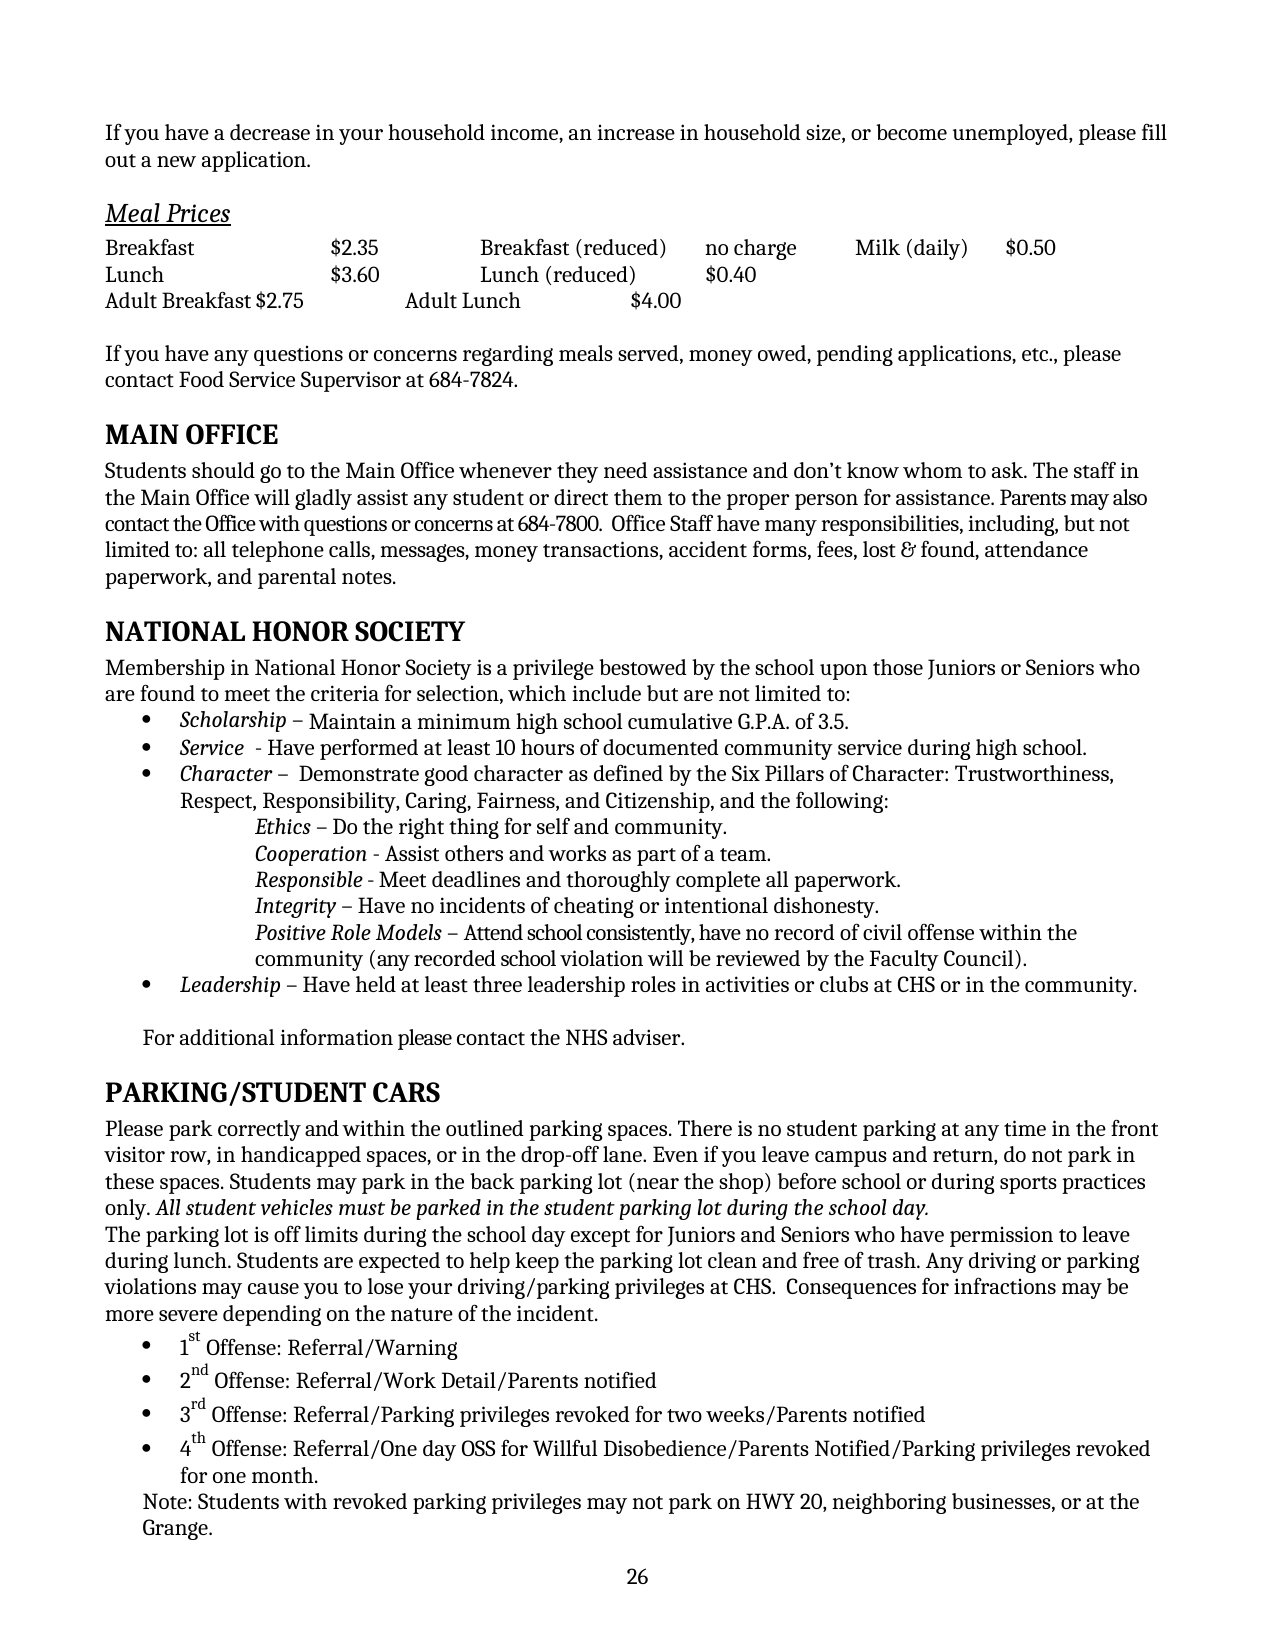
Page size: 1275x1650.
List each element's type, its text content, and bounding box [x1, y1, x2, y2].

list 3rd Offense: Referral/Parking privileges revoked for two weeks/Parents notified [142, 1395, 1170, 1429]
text Integrity – Have no incidents of cheating or intentional dishonesty. [255, 893, 1170, 919]
subtitle PARKING/STUDENT CARS [105, 1076, 1170, 1110]
list Service - Have performed at least 10 hours of documented community service during high school. [142, 735, 1170, 761]
list Character – Demonstrate good character as defined by the Six Pillars of Character: Trustworthiness, Respect, Responsibility, Caring, Fairness, and Citizenship, and the following: [142, 761, 1170, 814]
text For additional information please contact the NHS adviser. [142, 1025, 1170, 1051]
text The parking lot is off limits during the school day except for Juniors and Seniors who have permission to leave during lunch. Students are expected to help keep the parking lot clean and free of trash. Any driving or parking violations may cause you to lose your driving/parking privileges at CHS. Consequences for infractions may be more severe depending on the nature of the incident. [105, 1221, 1170, 1327]
list 2nd Offense: Referral/Work Detail/Parents notified [142, 1361, 1170, 1395]
subtitle MAIN OFFICE [105, 418, 1170, 452]
text Ethics – Do the right thing for self and community. [255, 814, 1170, 840]
text Note: Students with revoked parking privileges may not park on HWY 20, neighboring businesses, or at the Grange. [142, 1489, 1170, 1542]
text Cooperation - Assist others and works as part of a team. [255, 840, 1170, 867]
text If you have a decrease in your household income, an increase in household size, or become unemployed, please fill out a new application. [105, 120, 1170, 173]
subtitle Meal Prices [105, 198, 1170, 229]
subtitle NATIONAL HONOR SOCIETY [105, 615, 1170, 648]
list 1st Offense: Referral/Warning [142, 1327, 1170, 1361]
list Leadership – Have held at least three leadership roles in activities or clubs at CHS or in the community. [142, 972, 1170, 998]
text Responsible - Meet deadlines and thoroughly complete all paperwork. [255, 867, 1170, 893]
text Please park correctly and within the outlined parking spaces. There is no student parking at any time in the front visitor row, in handicapped spaces, or in the drop-off lane. Even if you leave campus and return, do not park in these spaces. Students may park in the back parking lot (near the shop) before school or during sports practices only. All student vehicles must be parked in the student parking lot during the school day. [105, 1116, 1170, 1221]
text Membership in National Honor Society is a privilege bestowed by the school upon those Juniors or Seniors who are found to meet the criteria for selection, which include but are not limited to: [105, 654, 1170, 707]
text Positive Role Models – Attend school consistently, have no record of civil offense within the community (any recorded school violation will be reviewed by the Faculty Council). [255, 919, 1170, 972]
list Scholarship – Maintain a minimum high school cumulative G.P.A. of 3.5. [142, 707, 1170, 735]
text If you have any questions or concerns regarding meals served, money owed, pending applications, etc., please contact Food Service Supervisor at 684-7824. [105, 341, 1170, 393]
text Adult Breakfast $2.75 Adult Lunch $4.00 [105, 288, 1170, 314]
text Students should go to the Main Office whenever they need assistance and don’t know whom to ask. The staff in the Main Office will gladly assist any student or direct them to the proper person for assistance. Parents may also contact the Office with questions or concerns at 684-7800. Office Staff have many responsibilities, including, but not limited to: all telephone calls, messages, money transactions, accident forms, fees, lost & found, attendance paperwork, and parental notes. [105, 458, 1170, 590]
list 4th Offense: Referral/One day OSS for Willful Disobedience/Parents Notified/Parking privileges revoked for one month. [142, 1429, 1170, 1489]
text Breakfast $2.35 Breakfast (reduced) no charge Milk (daily) $0.50 [105, 235, 1170, 261]
text Lunch $3.60 Lunch (reduced) $0.40 [105, 261, 1170, 288]
